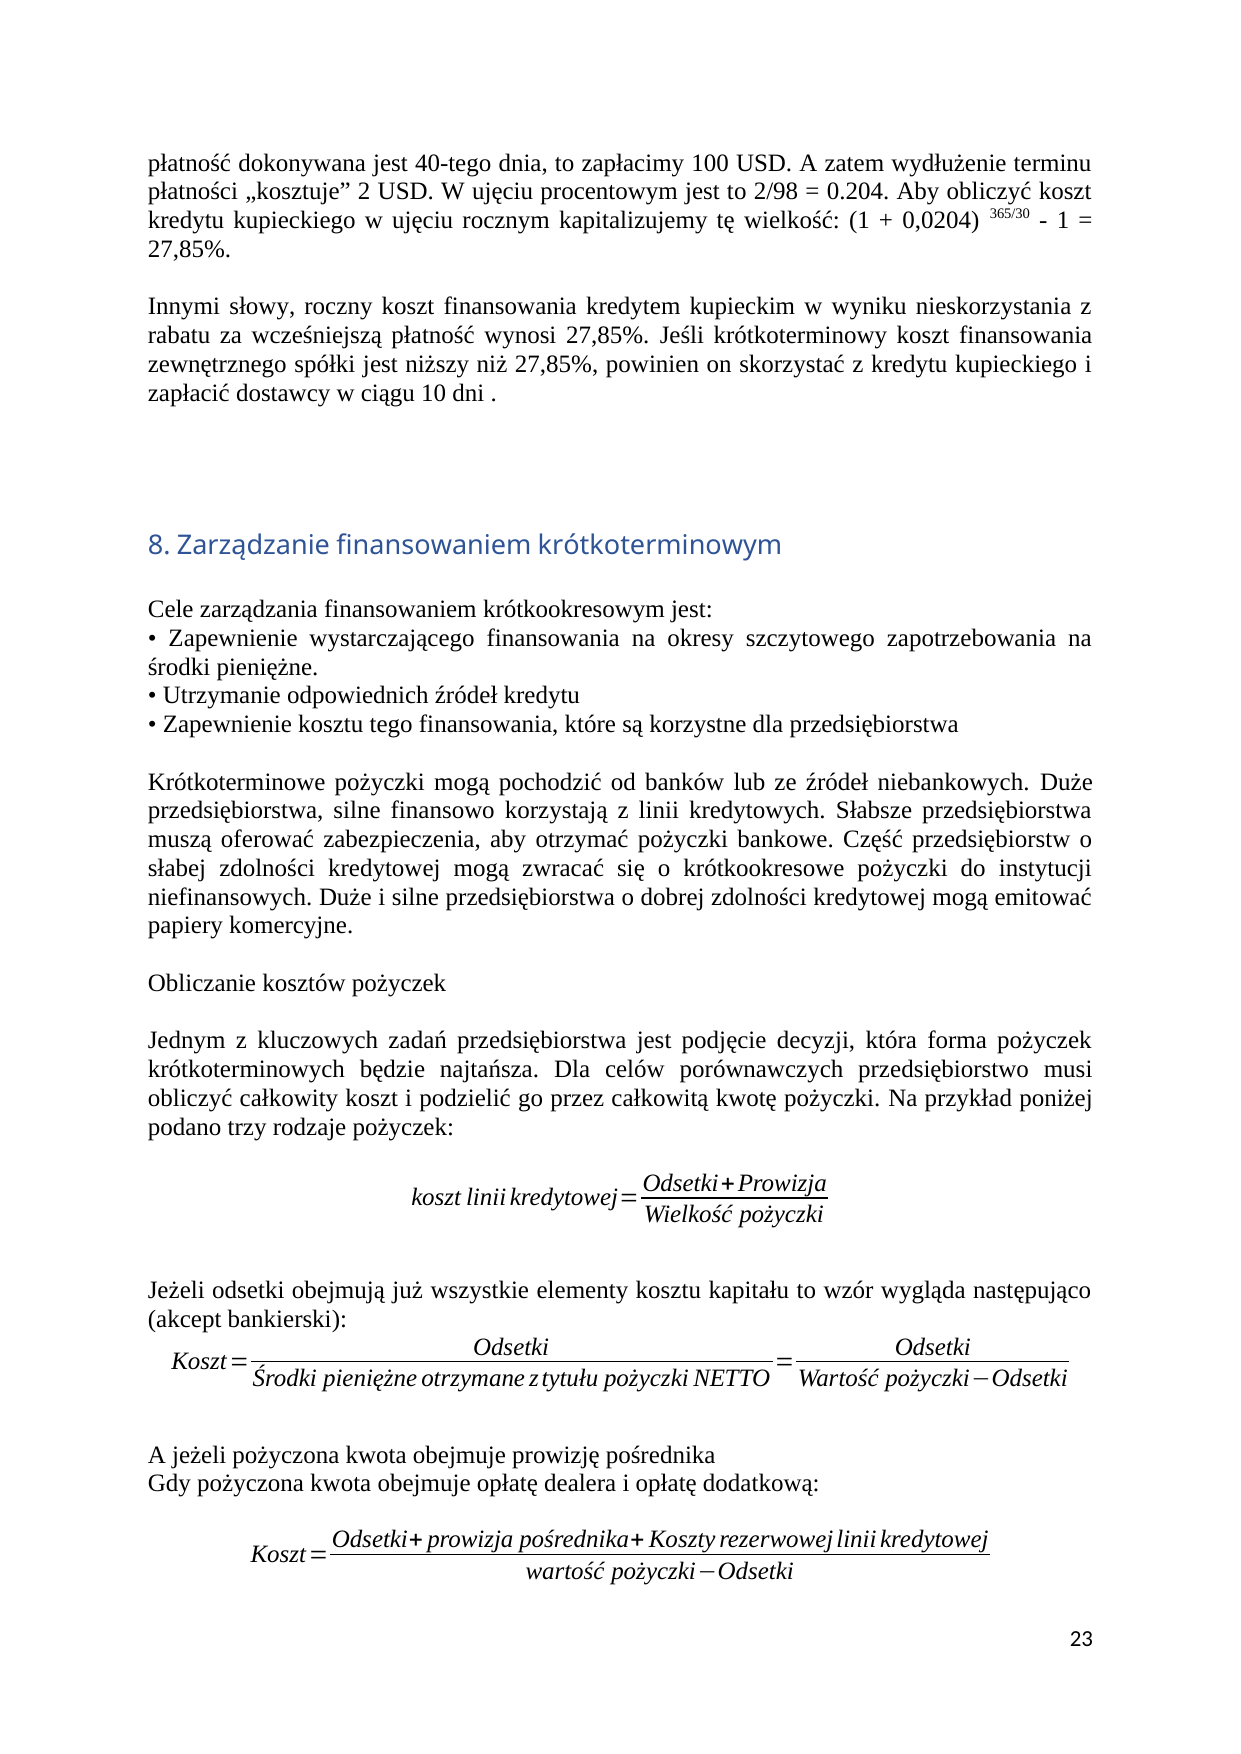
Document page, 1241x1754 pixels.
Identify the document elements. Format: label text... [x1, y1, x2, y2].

text Innymi słowy, roczny koszt finansowania kredytem kupieckim w wyniku nieskorzystania z rabatu za wcześniejszą płatność wynosi 27,85%. Jeśli krótkoterminowy koszt finansowania zewnętrznego spółki jest niższy niż 27,85%, powinien on skorzystać z kredytu kupieckiego i zapłacić dostawcy w ciągu 10 dni . [148, 291, 1093, 406]
text Krótkoterminowe pożyczki mogą pochodzić od banków lub ze źródeł niebankowych. Duże przedsiębiorstwa, silne finansowo korzystają z linii kredytowych. Słabsze przedsiębiorstwa muszą oferować zabezpieczenia, aby otrzymać pożyczki bankowe. Część przedsiębiorstw o słabej zdolności kredytowej mogą zwracać się o krótkookresowe pożyczki do instytucji niefinansowych. Duże i silne przedsiębiorstwa o dobrej zdolności kredytowej mogą emitować papiery komercyjne. [148, 767, 1093, 939]
text Obliczanie kosztów pożyczek [148, 968, 1093, 997]
text Jednym z kluczowych zadań przedsiębiorstwa jest podjęcie decyzji, która forma pożyczek krótkoterminowych będzie najtańsza. Dla celów porównawczych przedsiębiorstwo musi obliczyć całkowity koszt i podzielić go przez całkowitą kwotę pożyczki. Na przykład poniżej podano trzy rodzaje pożyczek: [148, 1025, 1093, 1140]
text Gdy pożyczona kwota obejmuje opłatę dealera i opłatę dodatkową: [148, 1468, 1093, 1497]
text • Zapewnienie wystarczającego finansowania na okresy szczytowego zapotrzebowania na środki pieniężne. [148, 623, 1093, 680]
subtitle 8. Zarządzanie finansowaniem krótkoterminowym [148, 526, 1093, 562]
text Jeżeli odsetki obejmują już wszystkie elementy kosztu kapitału to wzór wygląda następująco (akcept bankierski): [148, 1276, 1093, 1333]
text A jeżeli pożyczona kwota obejmuje prowizję pośrednika [148, 1440, 1093, 1468]
text Cele zarządzania finansowaniem krótkookresowym jest: [148, 594, 1093, 623]
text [148, 148, 1093, 263]
text • Zapewnienie kosztu tego finansowania, które są korzystne dla przedsiębiorstwa [148, 709, 1093, 738]
text • Utrzymanie odpowiednich źródeł kredytu [148, 680, 1093, 709]
